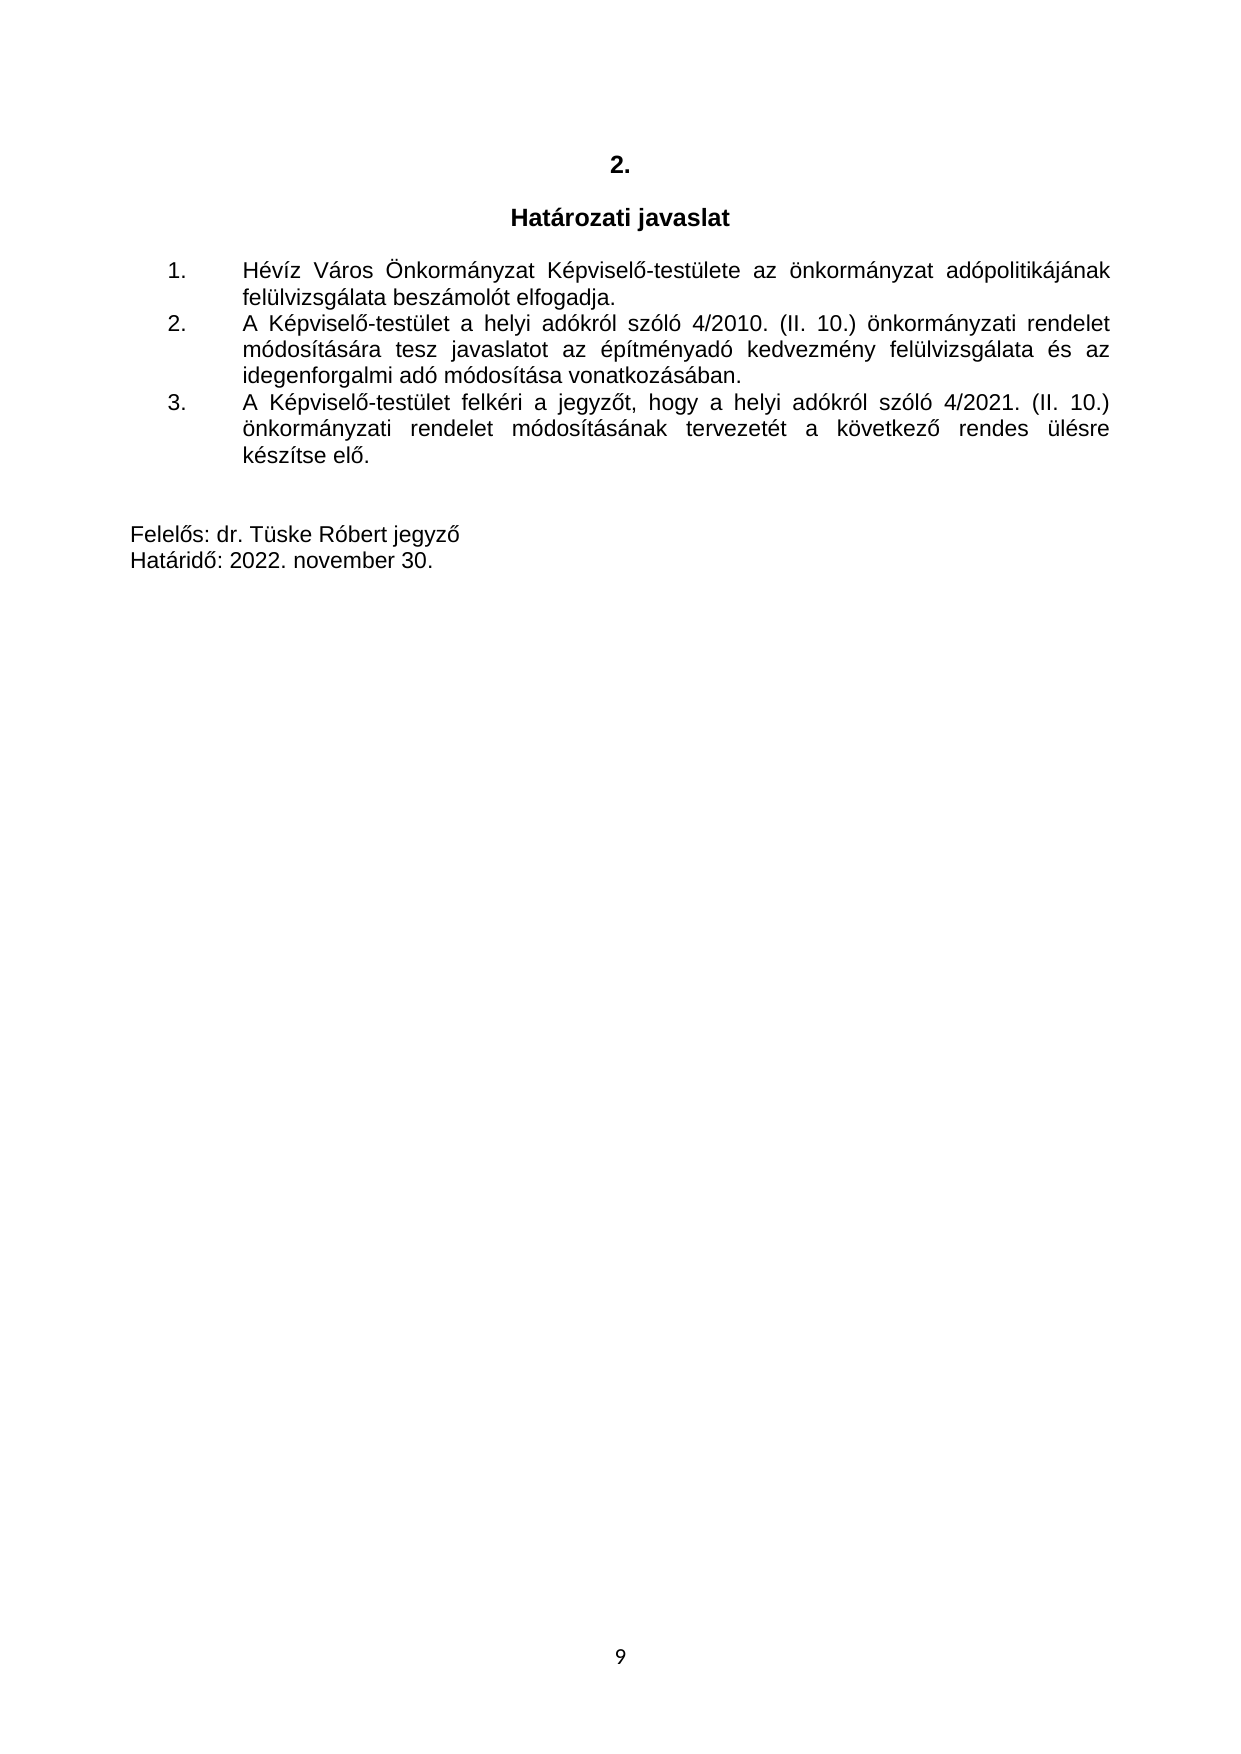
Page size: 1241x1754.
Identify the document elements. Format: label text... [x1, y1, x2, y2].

list A Képviselő-testület a helyi adókról szóló 4/2010. (II. 10.) önkormányzati rendelet módosítására tesz javaslatot az építményadó kedvezmény felülvizsgálata és az idegenforgalmi adó módosítása vonatkozásában. [167, 310, 1110, 389]
text 2. [130, 149, 1110, 178]
text Felelős: dr. Tüske Róbert jegyző [130, 521, 1110, 547]
text Határidő: 2022. november 30. [130, 547, 1110, 573]
list A Képviselő-testület felkéri a jegyzőt, hogy a helyi adókról szóló 4/2021. (II. 10.) önkormányzati rendelet módosításának tervezetét a következő rendes ülésre készítse elő. [167, 389, 1110, 468]
text Határozati javaslat [130, 203, 1110, 232]
list Hévíz Város Önkormányzat Képviselő-testülete az önkormányzat adópolitikájának felülvizsgálata beszámolót elfogadja. [167, 257, 1110, 310]
